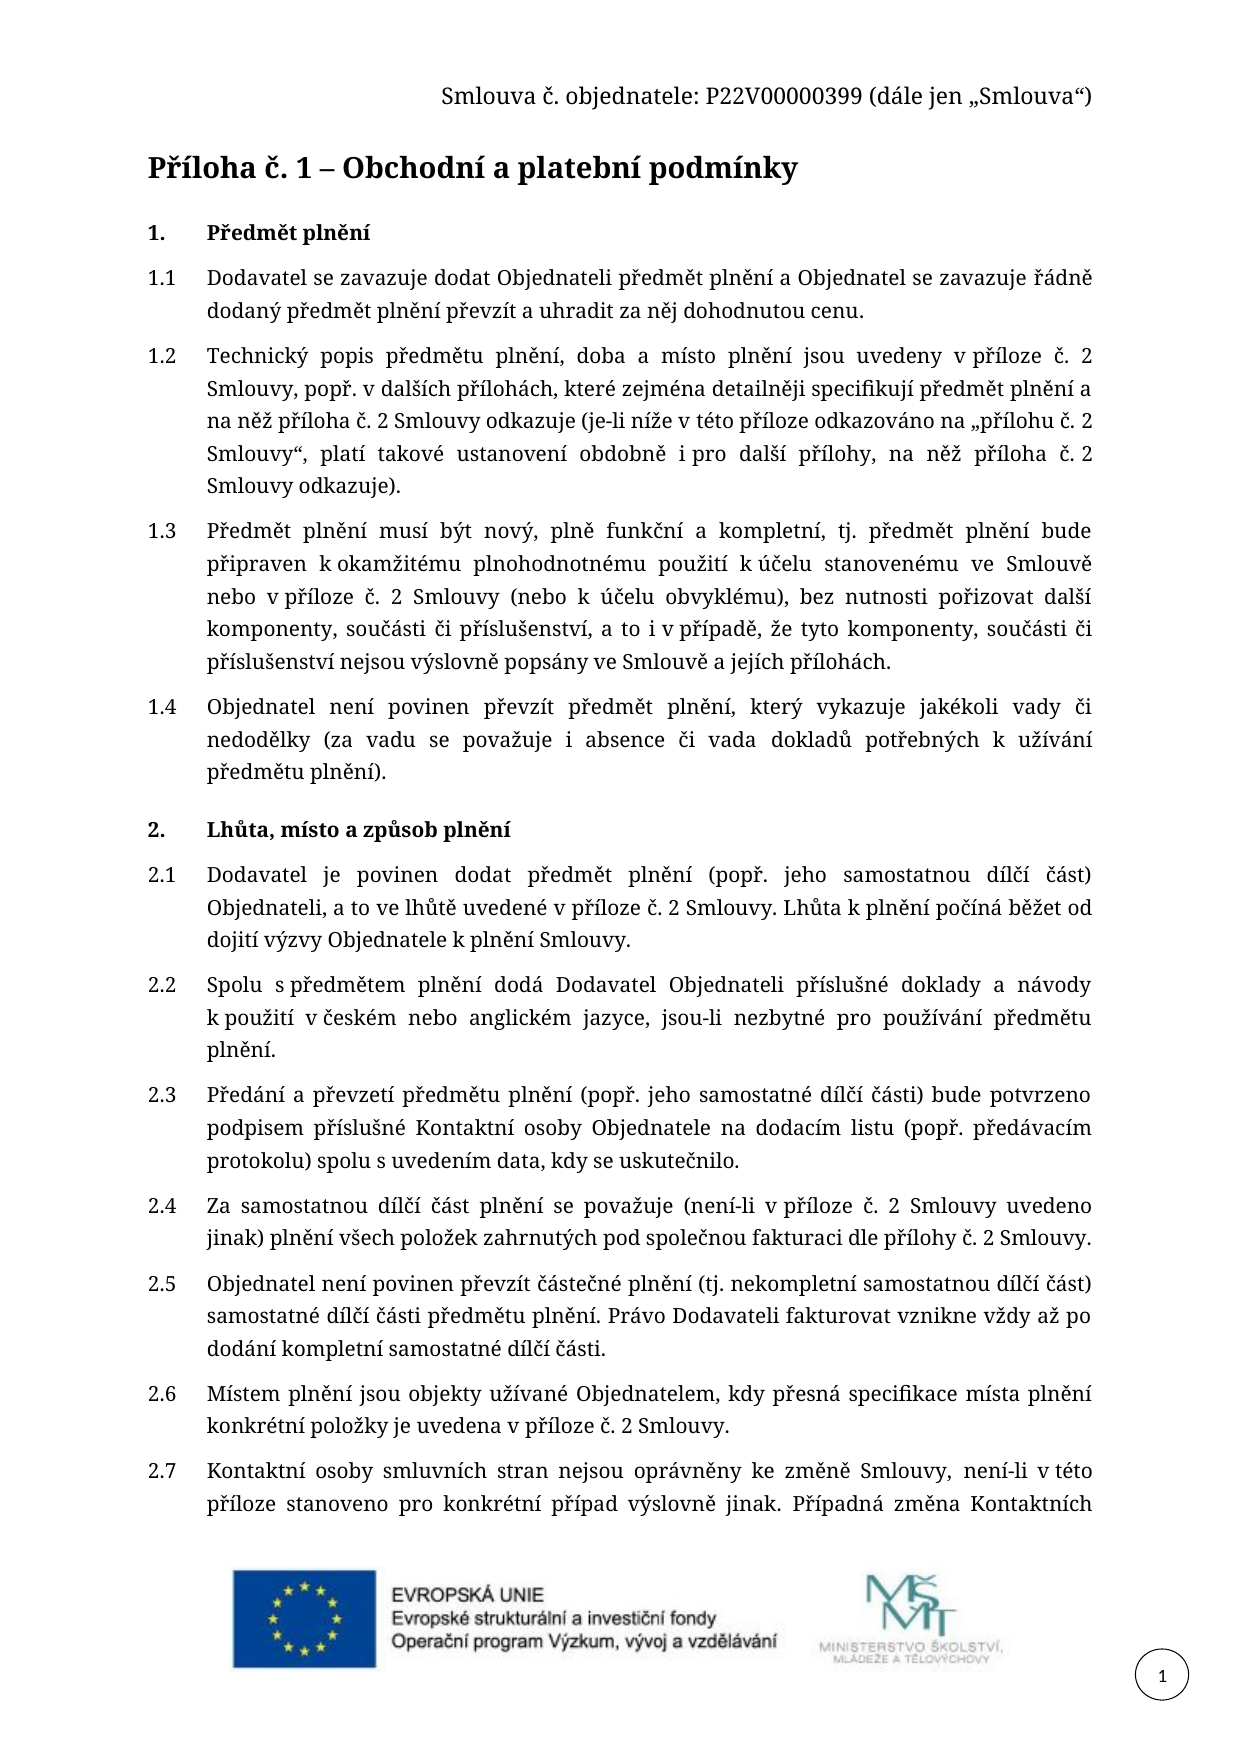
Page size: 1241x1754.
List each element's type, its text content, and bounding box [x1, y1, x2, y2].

list Místem plnění jsou objekty užívané Objednatelem, kdy přesná specifikace místa plnění konkrétní položky je uvedena v příloze č. 2 Smlouvy. [148, 1379, 1093, 1440]
list Objednatel není povinen převzít částečné plnění (tj. nekompletní samostatnou dílčí část) samostatné dílčí části předmětu plnění. Právo Dodavateli fakturovat vznikne vždy až po dodání kompletní samostatné dílčí části. [148, 1269, 1093, 1362]
list Předmět plnění [148, 218, 1093, 247]
list Lhůta, místo a způsob plnění [148, 815, 1093, 843]
list Technický popis předmětu plnění, doba a místo plnění jsou uvedeny v příloze č. 2 Smlouvy, popř. v dalších přílohách, které zejména detailněji specifikují předmět plnění a na něž příloha č. 2 Smlouvy odkazuje (je-li níže v této příloze odkazováno na „přílohu č. 2 Smlouvy“, platí takové ustanovení obdobně i pro další přílohy, na něž příloha č. 2 Smlouvy odkazuje). [148, 341, 1093, 500]
list Dodavatel se zavazuje dodat Objednateli předmět plnění a Objednatel se zavazuje řádně dodaný předmět plnění převzít a uhradit za něj dohodnutou cenu. [148, 263, 1093, 324]
list Objednatel není povinen převzít předmět plnění, který vykazuje jakékoli vady či nedodělky (za vadu se považuje i absence či vada dokladů potřebných k užívání předmětu plnění). [148, 692, 1093, 786]
list Předmět plnění musí být nový, plně funkční a kompletní, tj. předmět plnění bude připraven k okamžitému plnohodnotnému použití k účelu stanovenému ve Smlouvě nebo v příloze č. 2 Smlouvy (nebo k účelu obvyklému), bez nutnosti pořizovat další komponenty, součásti či příslušenství, a to i v případě, že tyto komponenty, součásti či příslušenství nejsou výslovně popsány ve Smlouvě a jejích přílohách. [148, 517, 1093, 675]
list Dodavatel je povinen dodat předmět plnění (popř. jeho samostatnou dílčí část) Objednateli, a to ve lhůtě uvedené v příloze č. 2 Smlouvy. Lhůta k plnění počíná běžet od dojití výzvy Objednatele k plnění Smlouvy. [148, 860, 1093, 954]
list Spolu s předmětem plnění dodá Dodavatel Objednateli příslušné doklady a návody k použití v českém nebo anglickém jazyce, jsou-li nezbytné pro používání předmětu plnění. [148, 970, 1093, 1064]
picture [229, 1566, 1011, 1672]
list Předání a převzetí předmětu plnění (popř. jeho samostatné dílčí části) bude potvrzeno podpisem příslušné Kontaktní osoby Objednatele na dodacím listu (popř. předávacím protokolu) spolu s uvedením data, kdy se uskutečnilo. [148, 1081, 1093, 1174]
list Za samostatnou dílčí část plnění se považuje (není-li v příloze č. 2 Smlouvy uvedeno jinak) plnění všech položek zahrnutých pod společnou fakturaci dle přílohy č. 2 Smlouvy. [148, 1191, 1093, 1252]
text Příloha č. 1 – Obchodní a platební podmínky [148, 148, 1093, 187]
